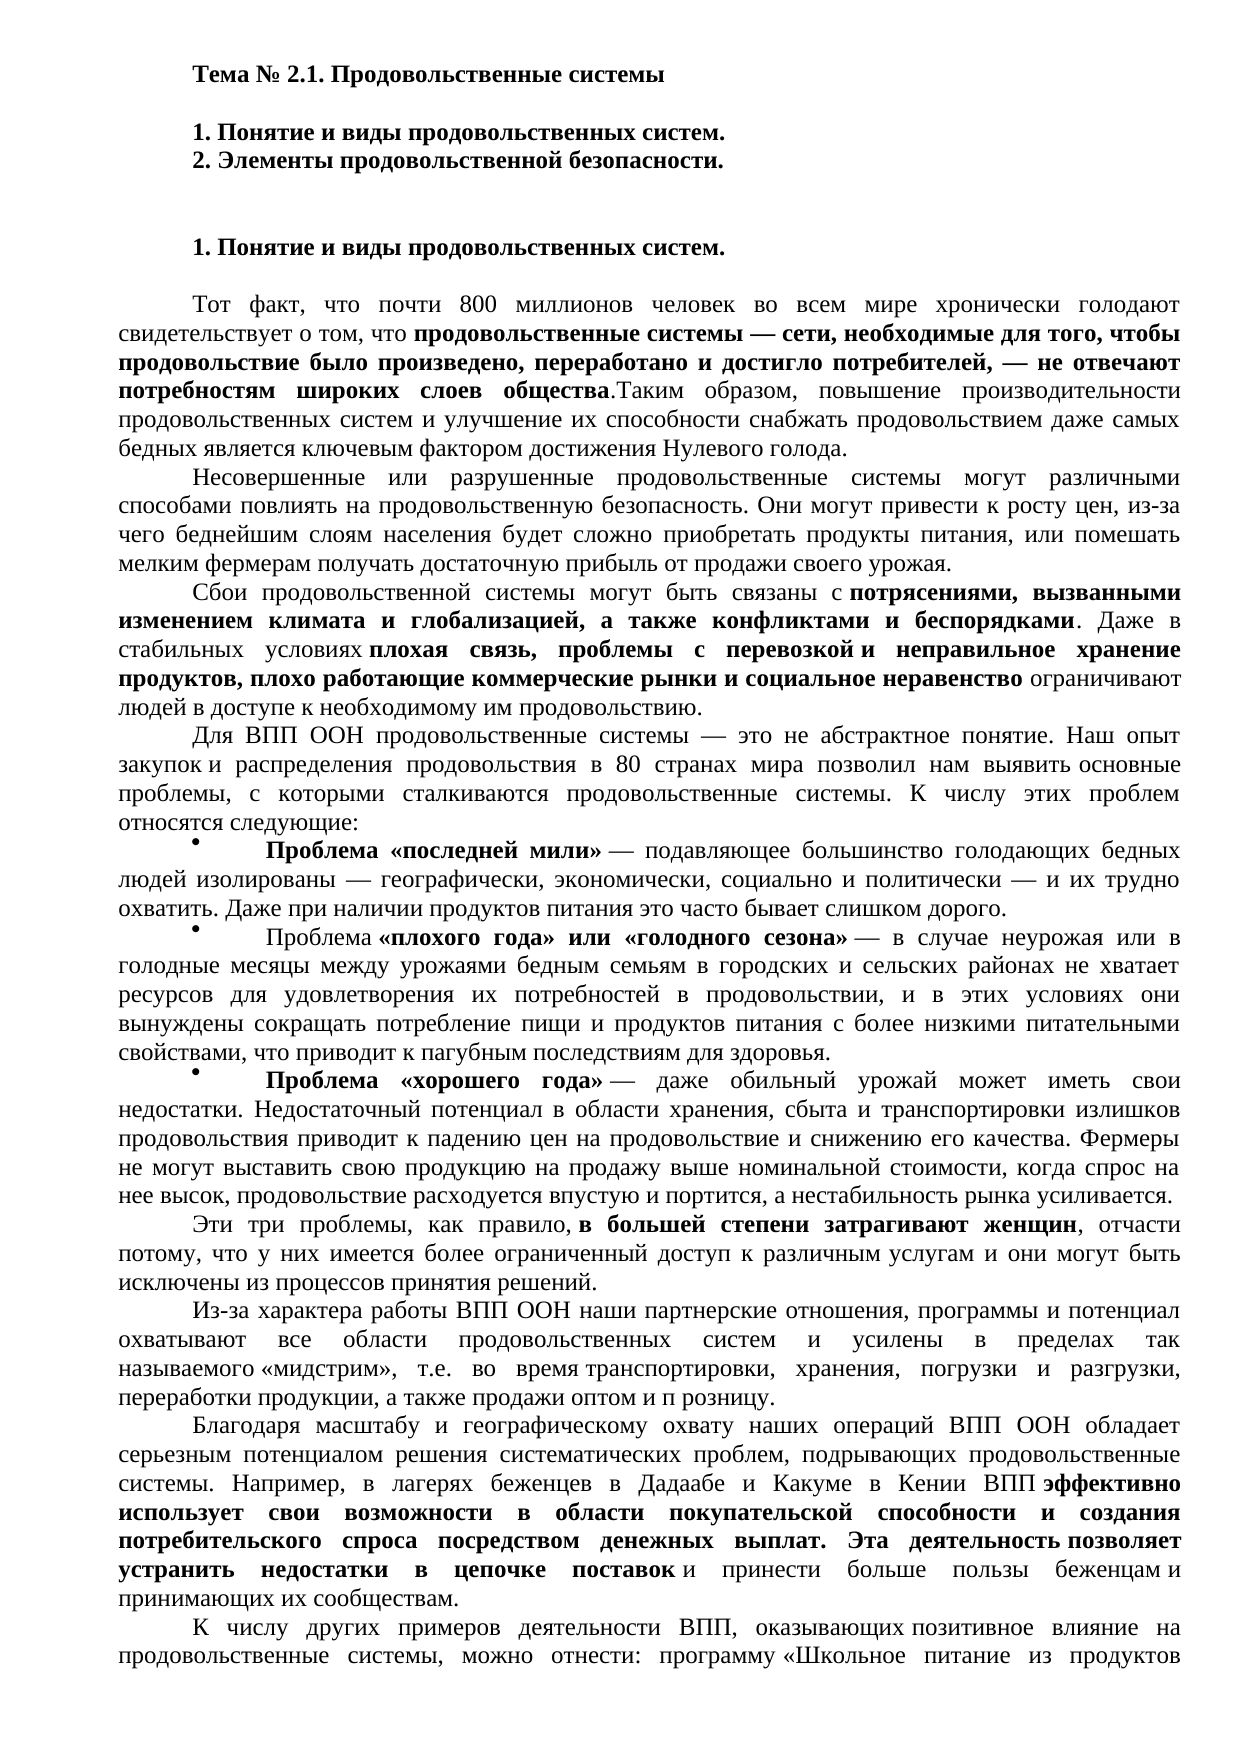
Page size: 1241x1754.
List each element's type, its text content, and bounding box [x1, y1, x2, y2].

text Для ВПП ООН продовольственные системы — это не абстрактное понятие. Наш опыт закупок и распределения продовольствия в 80 странах мира позволил нам выявить основные проблемы, с которыми сталкиваются продовольственные системы. К числу этих проблем относятся следующие: [118, 720, 1181, 835]
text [118, 1612, 1181, 1669]
list Проблема «плохого года» или «голодного сезона» — в случае неурожая или в голодные месяцы между урожаями бедным семьям в городских и сельских районах не хватает ресурсов для удовлетворения их потребностей в продовольствии, и в этих условиях они вынуждены сокращать потребление пищи и продуктов питания с более низкими питательными свойствами, что приводит к пагубным последствиям для здоровья. [118, 922, 1181, 1065]
text Тот факт, что почти 800 миллионов человек во всем мире хронически голодают свидетельствует о том, что продовольственные системы — сети, необходимые для того, чтобы продовольствие было произведено, переработано и достигло потребителей, — не отвечают потребностям широких слоев общества.Таким образом, повышение производительности продовольственных систем и улучшение их способности снабжать продовольствием даже самых бедных является ключевым фактором достижения Нулевого голода. [118, 289, 1181, 462]
text Сбои продовольственной системы могут быть связаны с потрясениями, вызванными изменением климата и глобализацией, а также конфликтами и беспорядками. Даже в стабильных условиях плохая связь, проблемы с перевозкой и неправильное хранение продуктов, плохо работающие коммерческие рынки и социальное неравенство ограничивают людей в доступе к необходимому им продовольствию. [118, 577, 1181, 720]
text Несовершенные или разрушенные продовольственные системы могут различными способами повлиять на продовольственную безопасность. Они могут привести к росту цен, из-за чего беднейшим слоям населения будет сложно приобретать продукты питания, или помешать мелким фермерам получать достаточную прибыль от продажи своего урожая. [118, 462, 1181, 577]
list Проблема «хорошего года» — даже обильный урожай может иметь свои недостатки. Недостаточный потенциал в области хранения, сбыта и транспортировки излишков продовольствия приводит к падению цен на продовольствие и снижению его качества. Фермеры не могут выставить свою продукцию на продажу выше номинальной стоимости, когда спрос на нее высок, продовольствие расходуется впустую и портится, а нестабильность рынка усиливается. [118, 1065, 1181, 1209]
text Тема № 2.1. Продовольственные системы [118, 59, 1181, 88]
text Эти три проблемы, как правило, в большей степени затрагивают женщин, отчасти потому, что у них имеется более ограниченный доступ к различным услугам и они могут быть исключены из процессов принятия решений. [118, 1209, 1181, 1295]
text Из-за характера работы ВПП ООН наши партнерские отношения, программы и потенциал охватывают все области продовольственных систем и усилены в пределах так называемого «мидстрим», т.е. во время транспортировки, хранения, погрузки и разгрузки, переработки продукции, а также продажи оптом и п розницу. [118, 1295, 1181, 1410]
text 1. Понятие и виды продовольственных систем. [118, 117, 1181, 145]
text 1. Понятие и виды продовольственных систем. [118, 232, 1181, 260]
text Благодаря масштабу и географическому охвату наших операций ВПП ООН обладает серьезным потенциалом решения систематических проблем, подрывающих продовольственные системы. Например, в лагерях беженцев в Дадаабе и Какуме в Кении ВПП эффективно использует свои возможности в области покупательской способности и создания потребительского спроса посредством денежных выплат. Эта деятельность позволяет устранить недостатки в цепочке поставок и принести больше пользы беженцам и принимающих их сообществам. [118, 1410, 1181, 1612]
list Проблема «последней мили» — подавляющее большинство голодающих бедных людей изолированы — географически, экономически, социально и политически — и их трудно охватить. Даже при наличии продуктов питания это часто бывает слишком дорого. [118, 835, 1181, 922]
text 2. Элементы продовольственной безопасности. [118, 145, 1181, 174]
